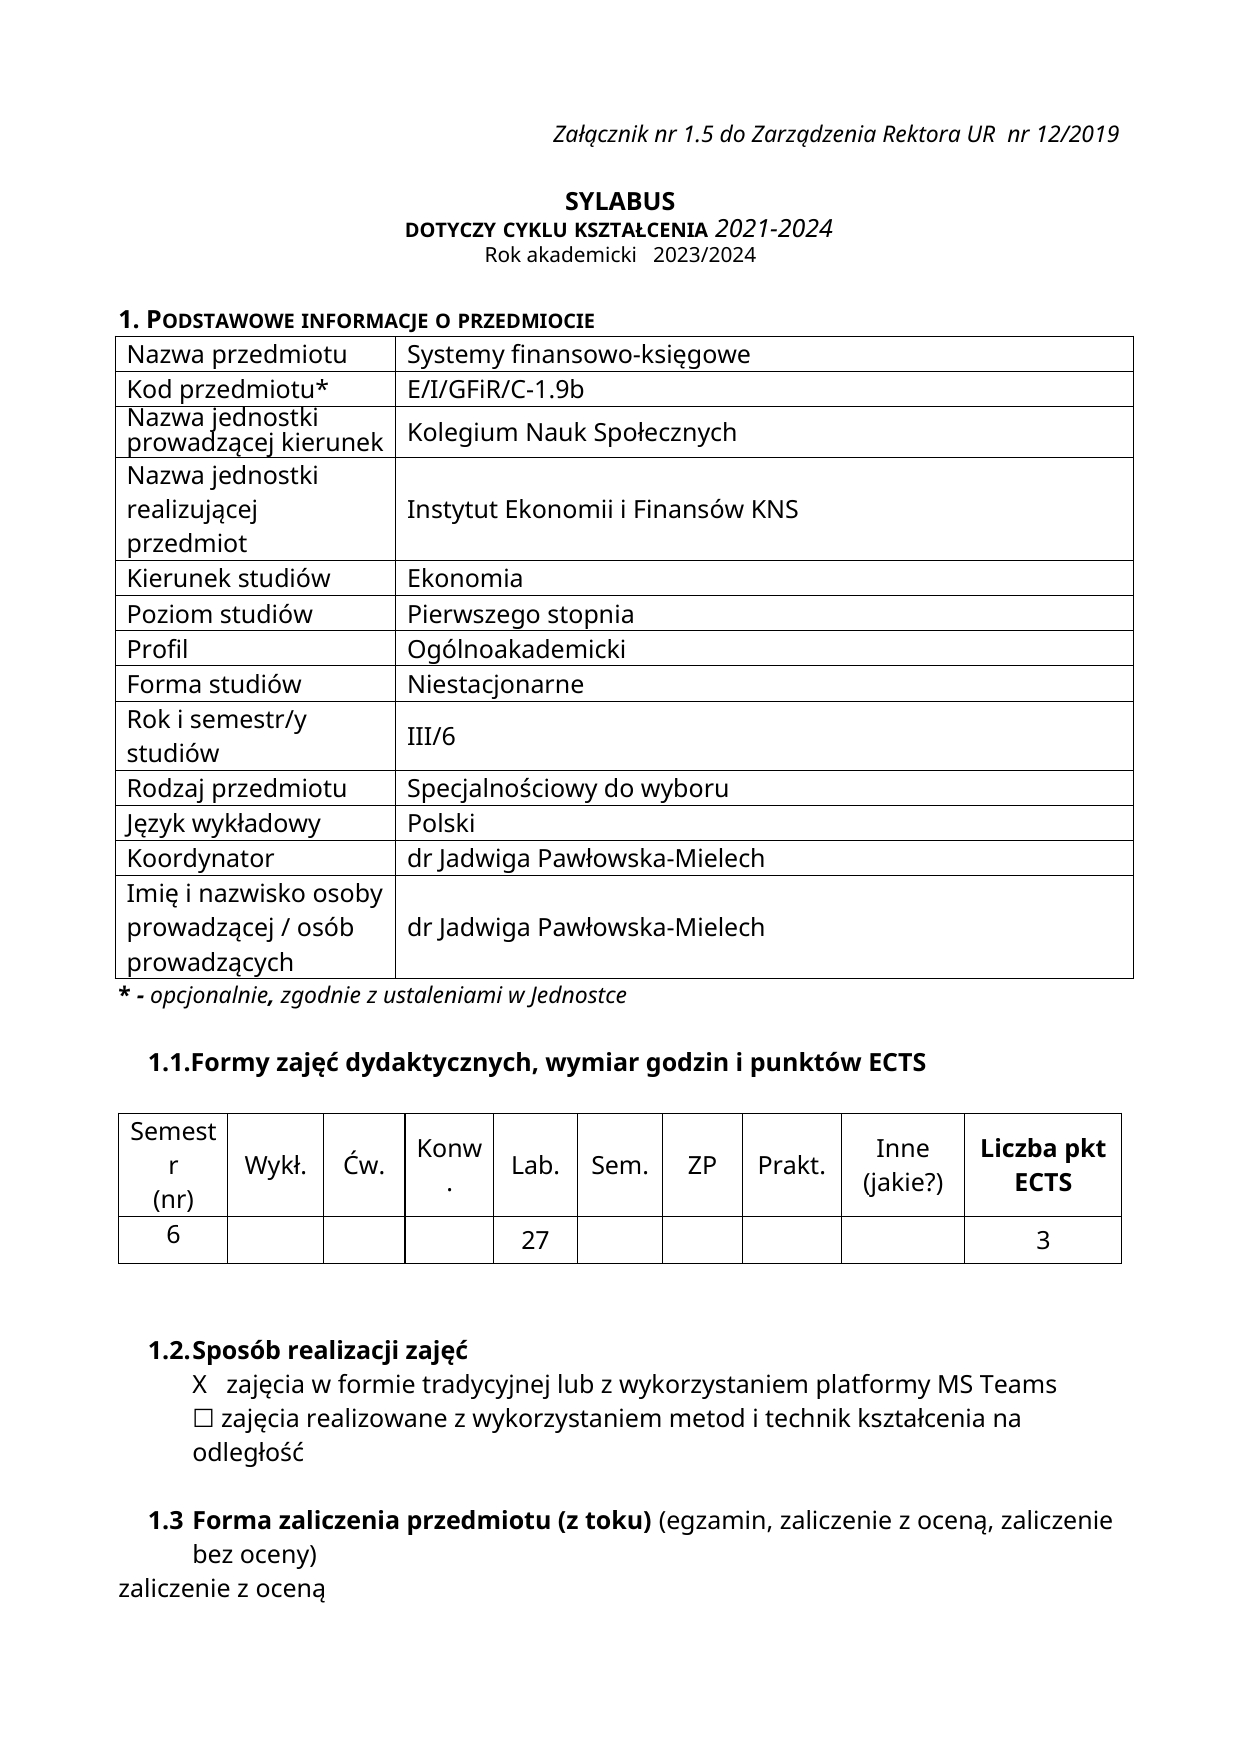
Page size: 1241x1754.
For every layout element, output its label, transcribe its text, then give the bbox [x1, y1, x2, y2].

table_header Prakt. [743, 1114, 841, 1216]
table_cell Specjalnościowy do wyboru [396, 771, 1133, 805]
table_cell Imię i nazwisko osoby prowadzącej / osób prowadzących [116, 876, 395, 978]
table_cell [663, 1217, 742, 1263]
table_cell [743, 1217, 841, 1263]
table_cell 27 [494, 1217, 577, 1263]
table_cell Nazwa jednostki prowadzącej kierunek [116, 407, 395, 457]
table_cell [324, 1217, 404, 1263]
text Rok akademicki 2023/2024 [118, 242, 1122, 267]
table_cell Kolegium Nauk Społecznych [396, 407, 1133, 457]
table_cell Poziom studiów [116, 596, 395, 630]
table_cell [228, 1217, 323, 1263]
table_cell Profil [116, 631, 395, 665]
table_cell 3 [965, 1217, 1121, 1263]
table_cell [842, 1217, 964, 1263]
table_header Lab. [494, 1114, 577, 1216]
table_cell Ogólnoakademicki [396, 631, 1133, 665]
text 1.1.Formy zajęć dydaktycznych, wymiar godzin i punktów ECTS [148, 1044, 1122, 1079]
text zaliczenie z oceną [118, 1571, 1122, 1605]
text Załącznik nr 1.5 do Zarządzenia Rektora UR nr 12/2019 [118, 118, 1122, 149]
text SYLABUS [118, 183, 1122, 217]
table_cell Kod przedmiotu* [116, 372, 395, 406]
table_cell Rok i semestr/y studiów [116, 702, 395, 770]
table_cell [406, 1217, 493, 1263]
text dotyczy cyklu kształcenia 2021-2024 [118, 217, 1122, 242]
text X zajęcia w formie tradycyjnej lub z wykorzystaniem platformy MS Teams [192, 1366, 1122, 1400]
table_cell E/I/GFiR/C-1.9b [396, 372, 1133, 406]
table_cell [578, 1217, 662, 1263]
table_cell dr Jadwiga Pawłowska-Mielech [396, 876, 1133, 978]
table_header Wykł. [228, 1114, 323, 1216]
table_cell Ekonomia [396, 561, 1133, 595]
table_cell Forma studiów [116, 666, 395, 701]
text ☐ zajęcia realizowane z wykorzystaniem metod i technik kształcenia na odległość [192, 1400, 1122, 1468]
table_header Nazwa przedmiotu [116, 337, 395, 371]
table_header Semestr (nr) [119, 1114, 227, 1216]
table_cell Polski [396, 806, 1133, 840]
table_header ZP [663, 1114, 742, 1216]
table_header Inne (jakie?) [842, 1114, 964, 1216]
table_cell Pierwszego stopnia [396, 596, 1133, 630]
table_cell Niestacjonarne [396, 666, 1133, 701]
table_header Liczba pkt ECTS [965, 1114, 1121, 1216]
table_header Sem. [578, 1114, 662, 1216]
table_header Ćw. [324, 1114, 404, 1216]
table_cell 6 [119, 1217, 227, 1263]
table_cell Nazwa jednostki realizującej przedmiot [116, 458, 395, 560]
table_cell III/6 [396, 702, 1133, 770]
table_cell Kierunek studiów [116, 561, 395, 595]
table_cell Instytut Ekonomii i Finansów KNS [396, 458, 1133, 560]
table_header Konw. [406, 1114, 493, 1216]
table_cell Rodzaj przedmiotu [116, 771, 395, 805]
table_cell Koordynator [116, 841, 395, 875]
text 1. Podstawowe informacje o przedmiocie [118, 302, 1122, 336]
text * - opcjonalnie, zgodnie z ustaleniami w Jednostce [118, 979, 1122, 1011]
text 1.2. Sposób realizacji zajęć [148, 1332, 1122, 1366]
table_cell Język wykładowy [116, 806, 395, 840]
table_cell dr Jadwiga Pawłowska-Mielech [396, 841, 1133, 875]
table_header Systemy finansowo-księgowe [396, 337, 1133, 371]
text 1.3 Forma zaliczenia przedmiotu (z toku) (egzamin, zaliczenie z oceną, zaliczenie bez oceny) [148, 1503, 1122, 1571]
